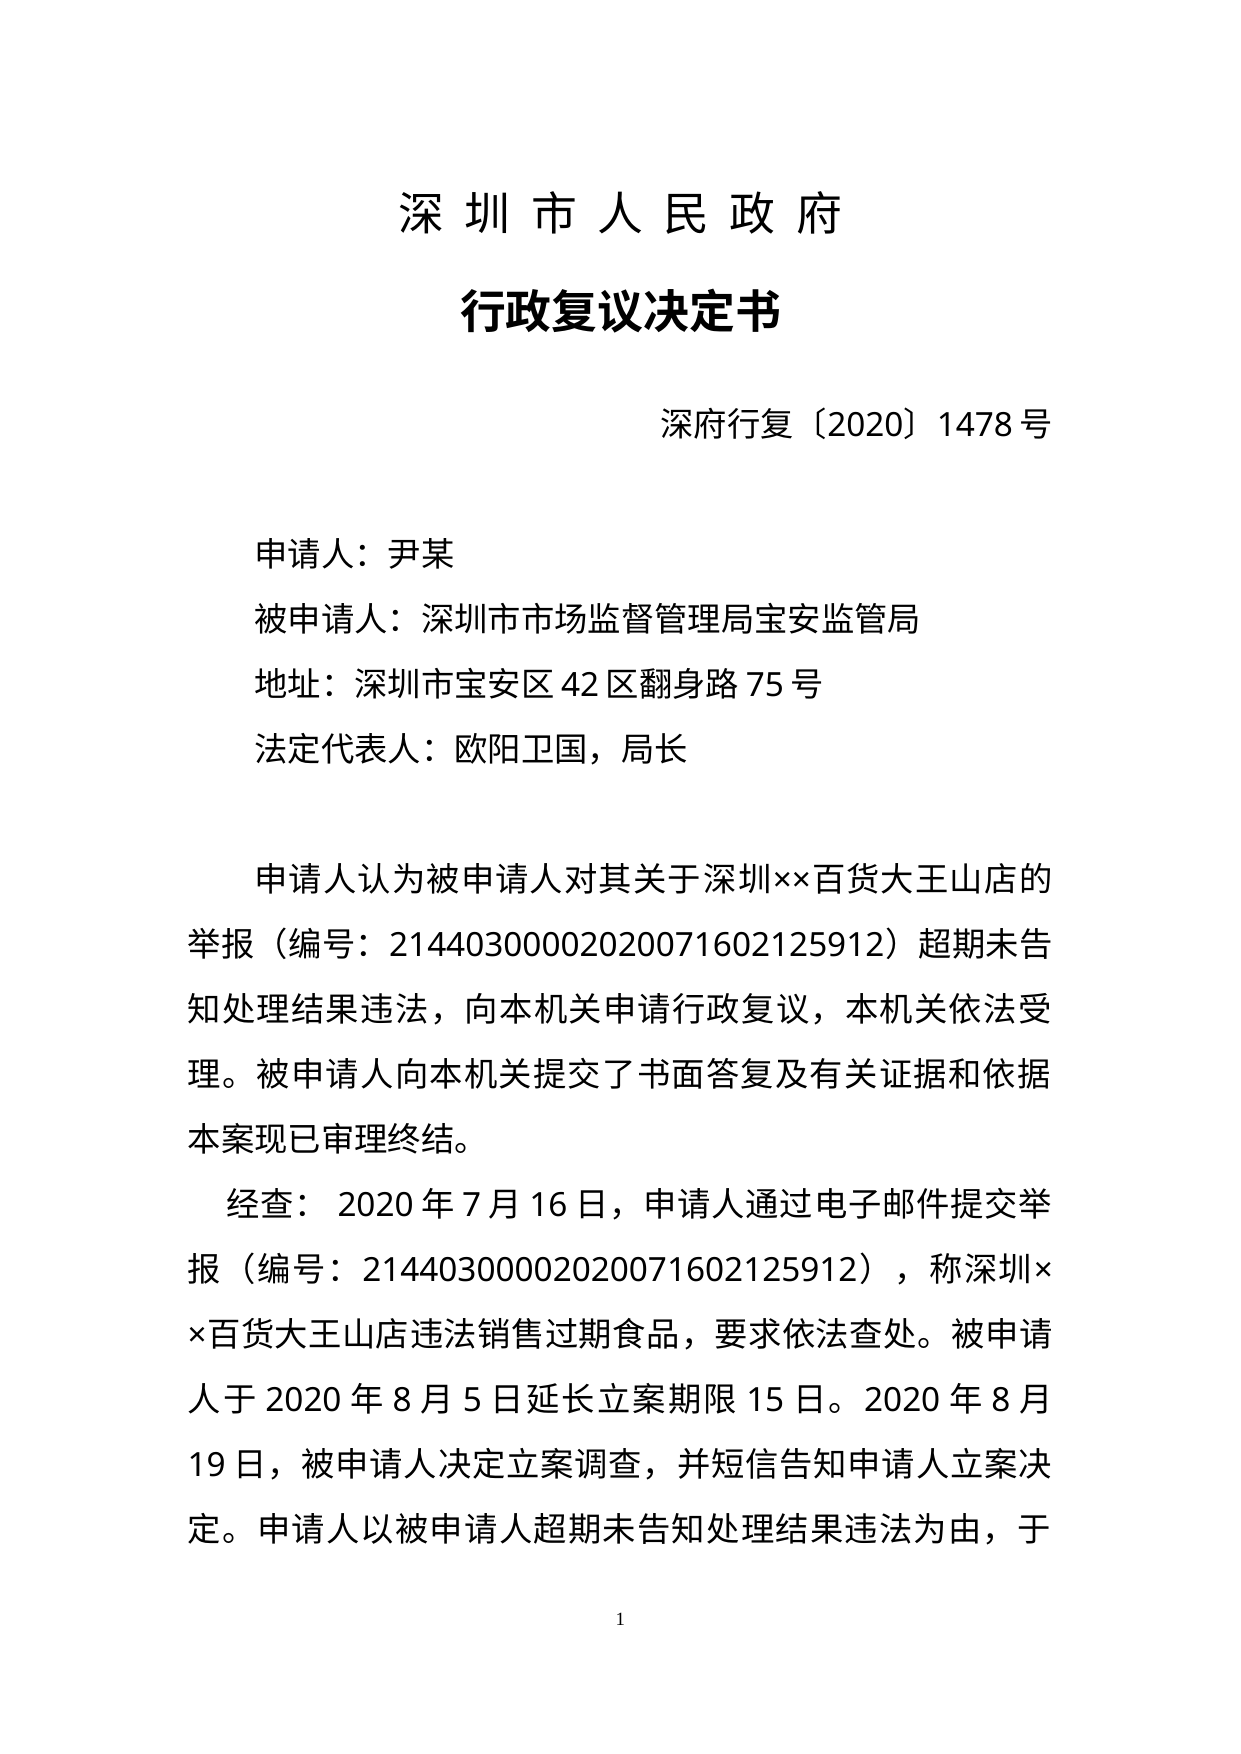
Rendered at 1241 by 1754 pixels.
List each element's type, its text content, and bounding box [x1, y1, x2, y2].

text 申请人认为被申请人对其关于深圳××百货大王山店的举报（编号：21440300002020071602125912）超期未告知处理结果违法，向本机关申请行政复议，本机关依法受理。被申请人向本机关提交了书面答复及有关证据和依据。本案现已审理终结。 [187, 844, 1053, 1169]
text 被申请人：深圳市市场监督管理局宝安监管局 [187, 584, 1053, 649]
text 深府行复〔2020〕1478号 [187, 389, 1053, 454]
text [187, 1169, 1053, 1559]
text 行政复议决定书 [187, 259, 1053, 357]
text 深 圳 市 人 民 政 府 [187, 162, 1053, 259]
text 申请人：尹某 [187, 519, 1053, 584]
text 地址：深圳市宝安区42区翻身路75号 [187, 649, 1053, 714]
text 法定代表人：欧阳卫国，局长 [187, 714, 1053, 779]
